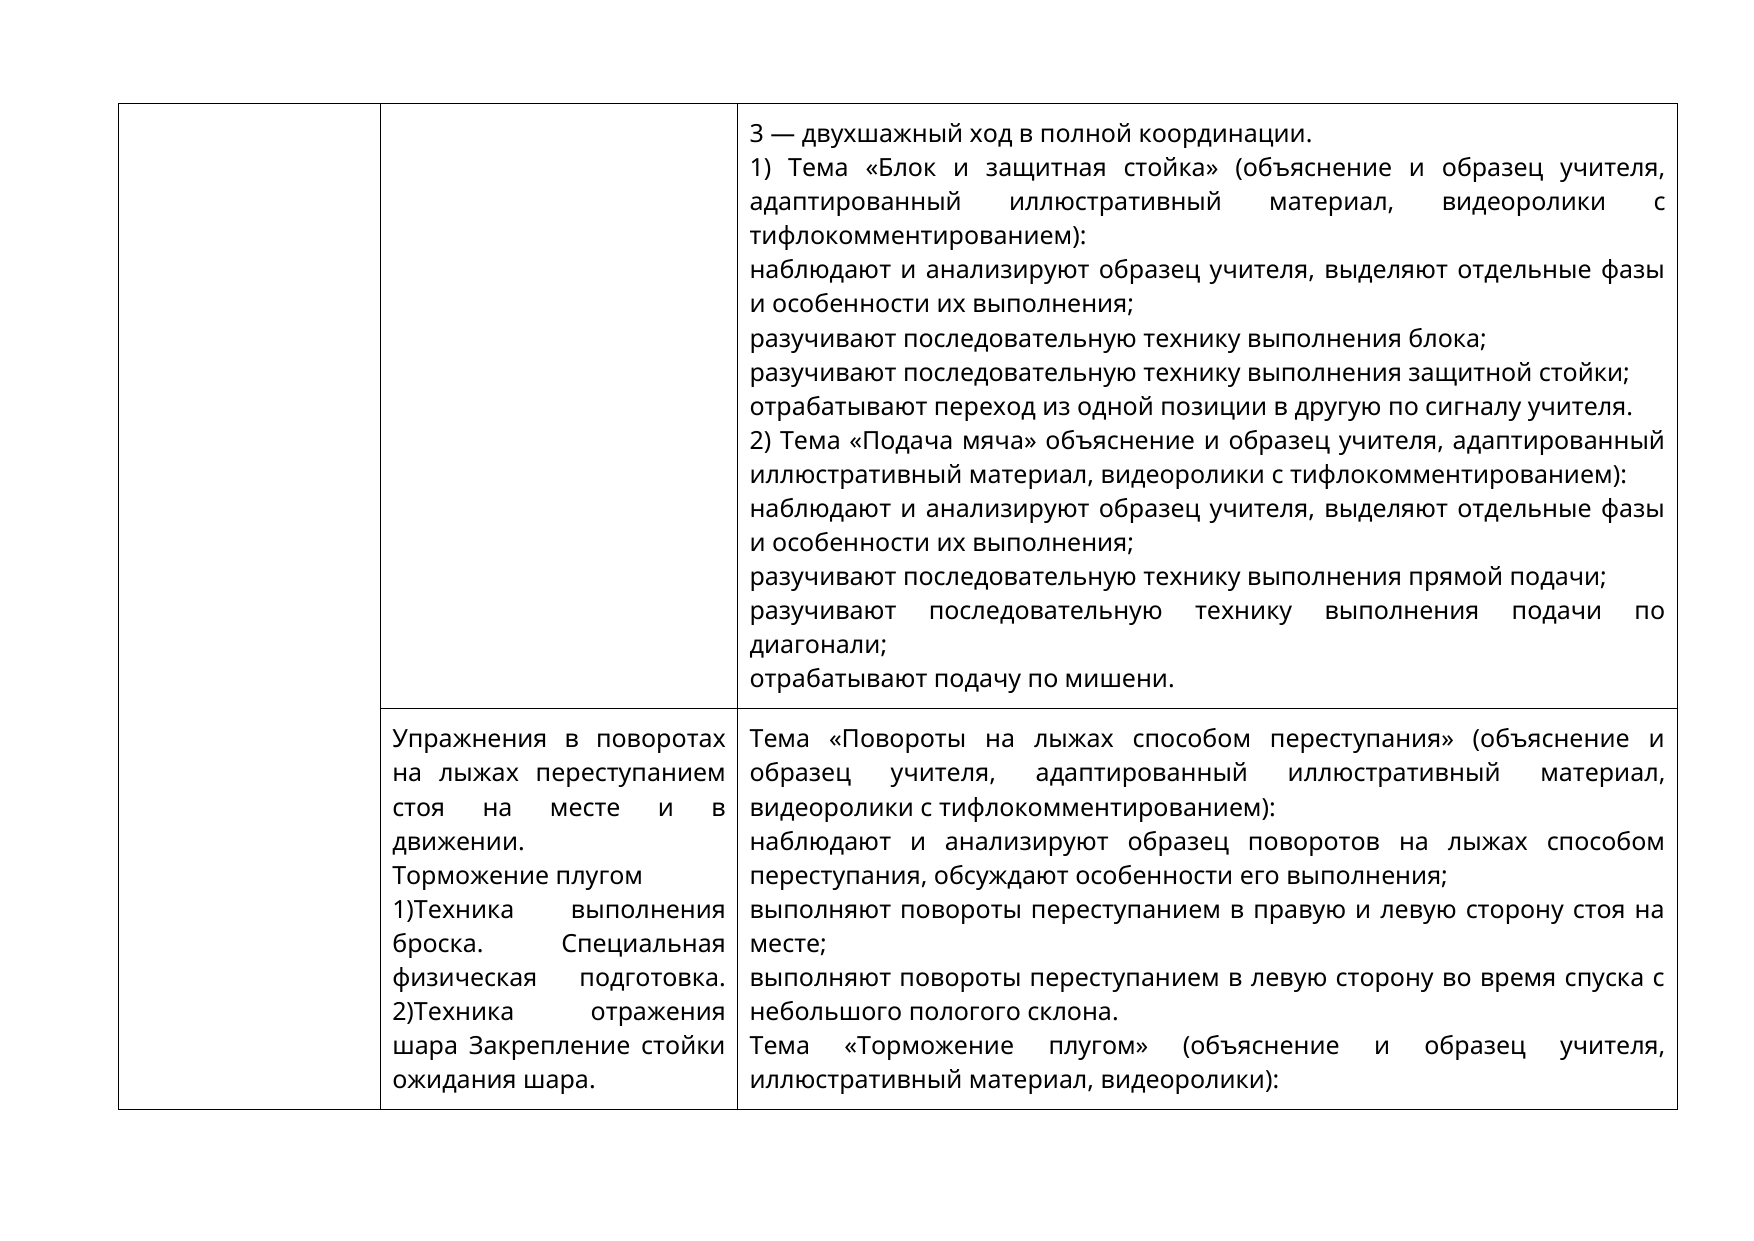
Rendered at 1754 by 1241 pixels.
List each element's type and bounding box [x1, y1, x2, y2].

table_cell [119, 104, 380, 1109]
table_cell [381, 709, 737, 1109]
table_cell [738, 104, 1677, 708]
table_cell [738, 709, 1677, 1109]
table_cell [381, 104, 737, 708]
